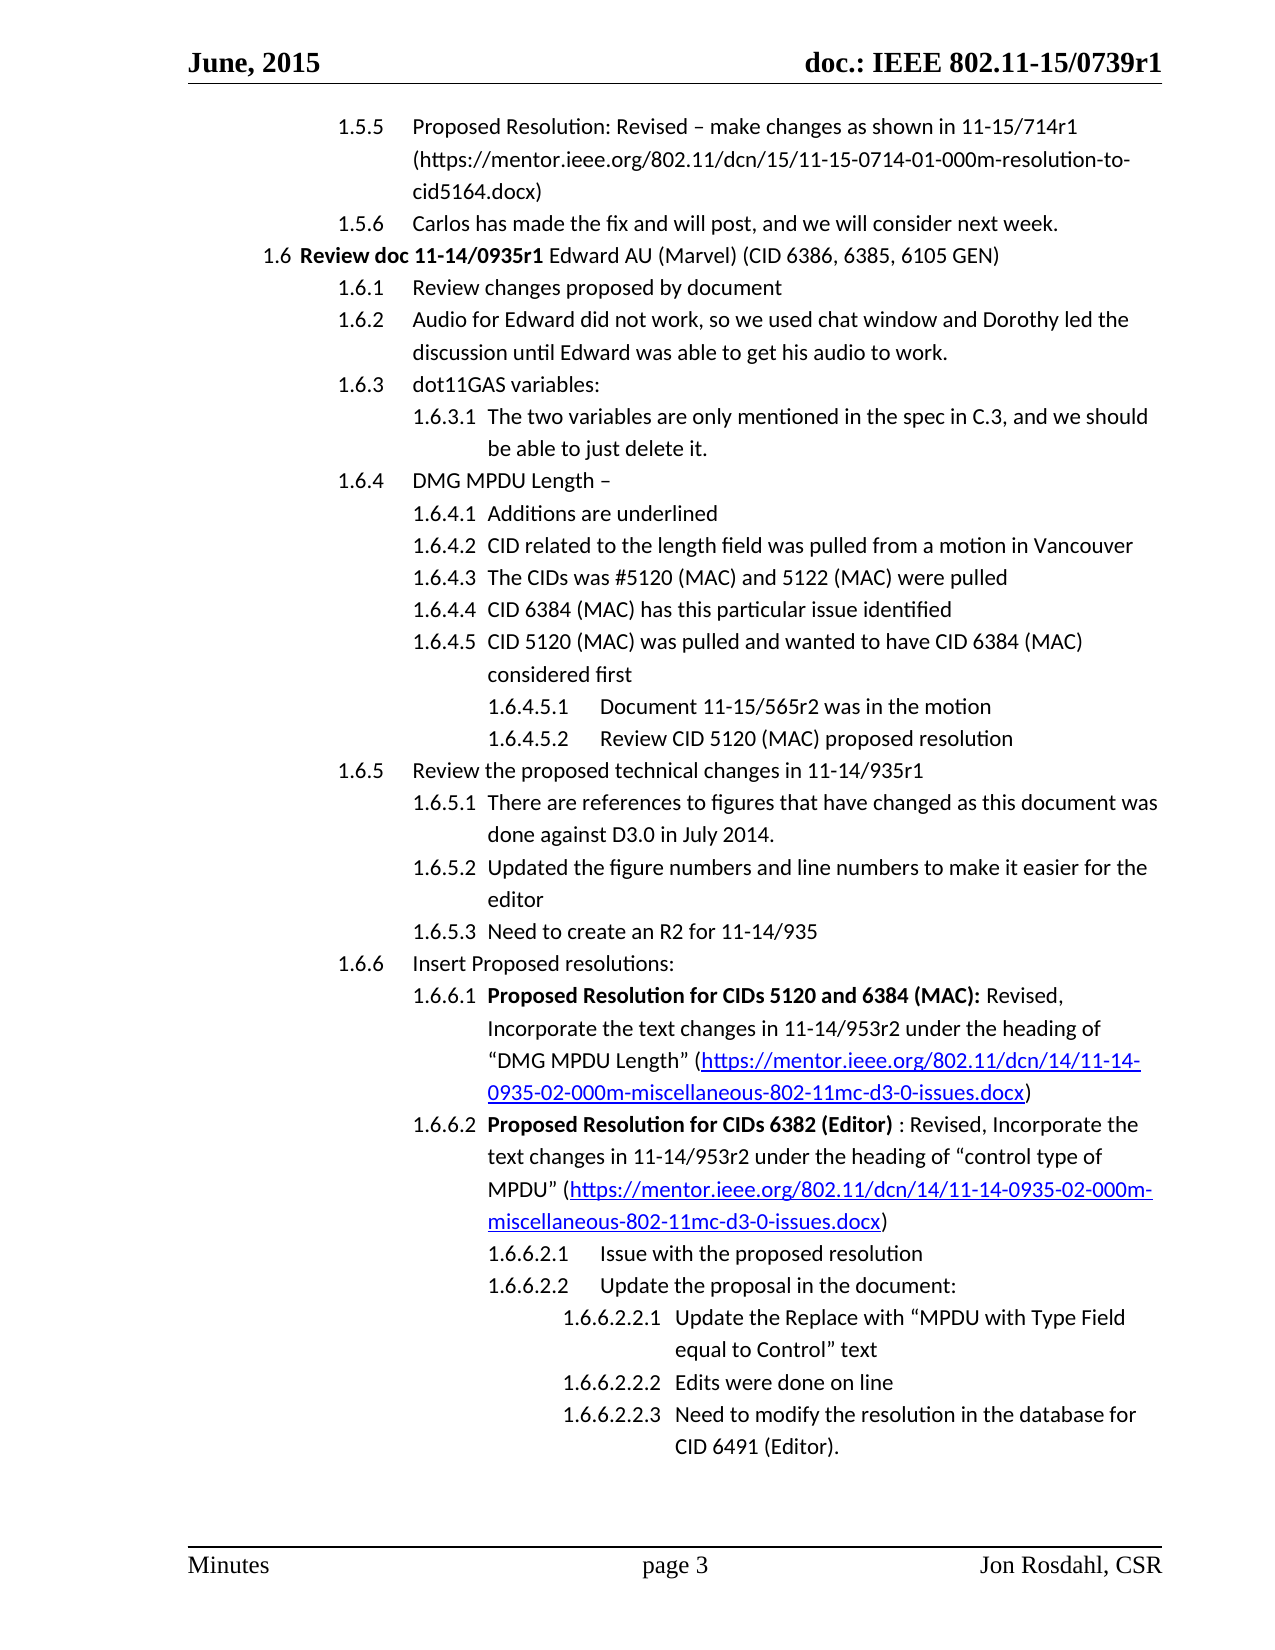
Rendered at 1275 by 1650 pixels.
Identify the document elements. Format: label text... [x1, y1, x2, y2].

list Proposed Resolution: Revised – make changes as shown in 11-15/714r1 (https://mentor.ieee.org/802.11/dcn/15/11-15-0714-01-000m-resolution-to-cid5164.docx) [337, 112, 1162, 205]
list Audio for Edward did not work, so we used chat window and Dorothy led the discussion until Edward was able to get his audio to work. [337, 306, 1162, 366]
list CID 6384 (MAC) has this particular issue identified [412, 595, 1162, 623]
list CID 5120 (MAC) was pulled and wanted to have CID 6384 (MAC) considered first [412, 627, 1162, 688]
list DMG MPDU Length – [337, 467, 1162, 494]
list dot11GAS variables: [337, 370, 1162, 398]
list The CIDs was #5120 (MAC) and 5122 (MAC) were pulled [412, 563, 1162, 591]
list Issue with the proposed resolution [487, 1239, 1162, 1267]
list CID related to the length field was pulled from a motion in Vancouver [412, 531, 1162, 559]
list Proposed Resolution for CIDs 5120 and 6384 (MAC): Revised, Incorporate the text changes in 11-14/953r2 under the heading of “DMG MPDU Length” (https://mentor.ieee.org/802.11/dcn/14/11-14-0935-02-000m-miscellaneous-802-11mc-d3-0-issues.docx) [412, 982, 1162, 1106]
list Review doc 11-14/0935r1 Edward AU (Marvel) (CID 6386, 6385, 6105 GEN) [262, 241, 1162, 269]
list Update the proposal in the document: [487, 1271, 1162, 1299]
list There are references to figures that have changed as this document was done against D3.0 in July 2014. [412, 788, 1162, 849]
list Need to modify the resolution in the database for CID 6491 (Editor). [562, 1400, 1162, 1460]
list Review the proposed technical changes in 11-14/935r1 [337, 756, 1162, 784]
list Proposed Resolution for CIDs 6382 (Editor) : Revised, Incorporate the text changes in 11-14/953r2 under the heading of “control type of MPDU” (https://mentor.ieee.org/802.11/dcn/14/11-14-0935-02-000m-miscellaneous-802-11mc-d3-0-issues.docx) [412, 1110, 1162, 1235]
list Edits were done on line [562, 1368, 1162, 1396]
list Review CID 5120 (MAC) proposed resolution [487, 724, 1162, 752]
list Updated the figure numbers and line numbers to make it easier for the editor [412, 853, 1162, 913]
list Carlos has made the fix and will post, and we will consider next week. [337, 209, 1162, 237]
list Need to create an R2 for 11-14/935 [412, 917, 1162, 945]
list Additions are underlined [412, 499, 1162, 527]
list The two variables are only mentioned in the spec in C.3, and we should be able to just delete it. [412, 402, 1162, 462]
list Update the Replace with “MPDU with Type Field equal to Control” text [562, 1303, 1162, 1364]
list Document 11-15/565r2 was in the motion [487, 692, 1162, 720]
list Insert Proposed resolutions: [337, 949, 1162, 977]
list Review changes proposed by document [337, 273, 1162, 301]
